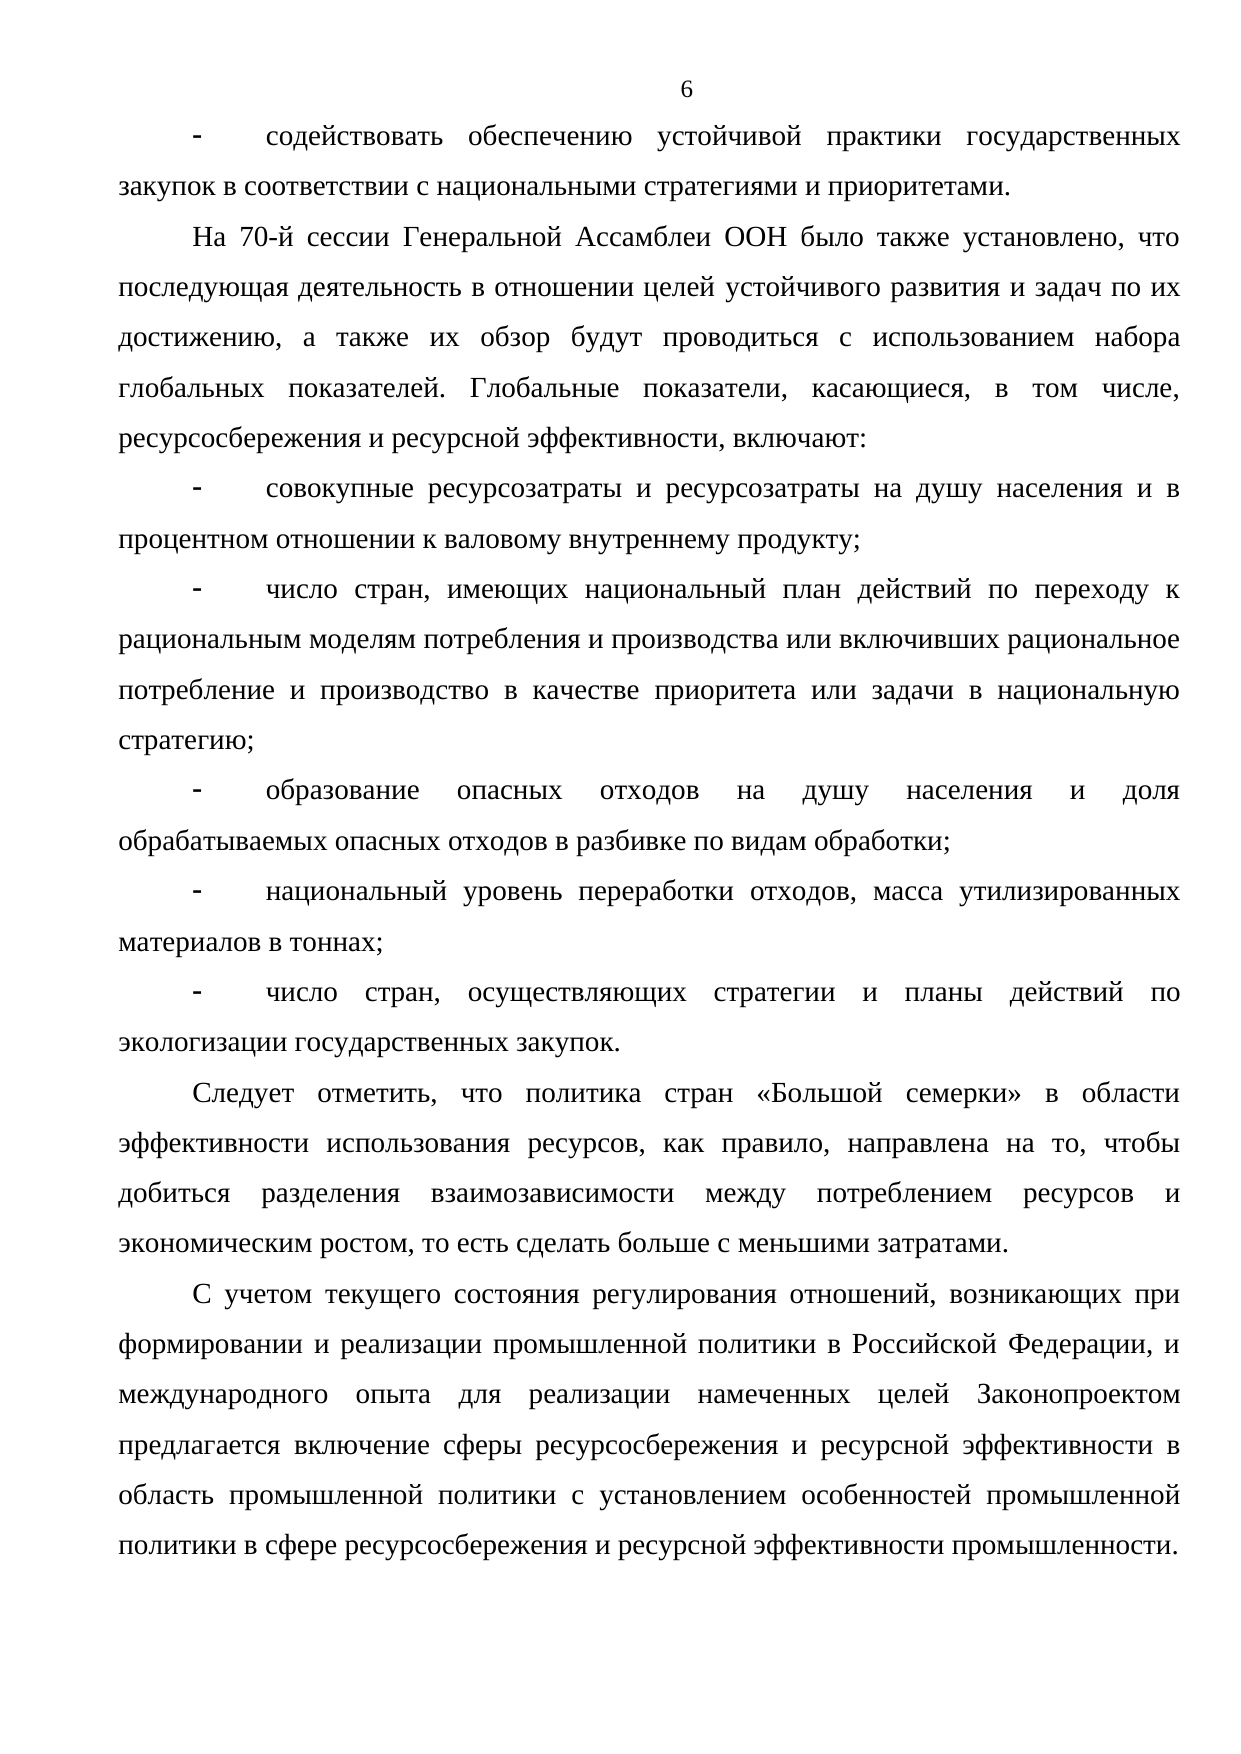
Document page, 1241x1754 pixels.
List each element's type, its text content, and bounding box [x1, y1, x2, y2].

list число стран, имеющих национальный план действий по переходу к рациональным моделям потребления и производства или включивших рациональное потребление и производство в качестве приоритета или задачи в национальную стратегию; [118, 571, 1181, 756]
list национальный уровень переработки отходов, масса утилизированных материалов в тоннах; [118, 873, 1181, 957]
list Следует отметить, что политика стран «Большой семерки» в области эффективности использования ресурсов, как правило, направлена на то, чтобы добиться разделения взаимозависимости между потреблением ресурсов и экономическим ростом, то есть сделать больше с меньшими затратами. [118, 1075, 1181, 1259]
list образование опасных отходов на душу населения и доля обрабатываемых опасных отходов в разбивке по видам обработки; [118, 772, 1181, 856]
text На 70-й сессии Генеральной Ассамблеи ООН было также установлено, что последующая деятельность в отношении целей устойчивого развития и задач по их достижению, а также их обзор будут проводиться с использованием набора глобальных показателей. Глобальные показатели, касающиеся, в том числе, ресурсосбережения и ресурсной эффективности, включают: [118, 219, 1181, 454]
list число стран, осуществляющих стратегии и планы действий по экологизации государственных закупок. [118, 974, 1181, 1058]
list совокупные ресурсозатраты и ресурсозатраты на душу населения и в процентном отношении к валовому внутреннему продукту; [118, 470, 1181, 554]
list содействовать обеспечению устойчивой практики государственных закупок в соответствии с национальными стратегиями и приоритетами. [118, 118, 1181, 202]
list С учетом текущего состояния регулирования отношений, возникающих при формировании и реализации промышленной политики в Российской Федерации, и международного опыта для реализации намеченных целей Законопроектом предлагается включение сферы ресурсосбережения и ресурсной эффективности в область промышленной политики с установлением особенностей промышленной политики в сфере ресурсосбережения и ресурсной эффективности промышленности. [118, 1276, 1181, 1561]
